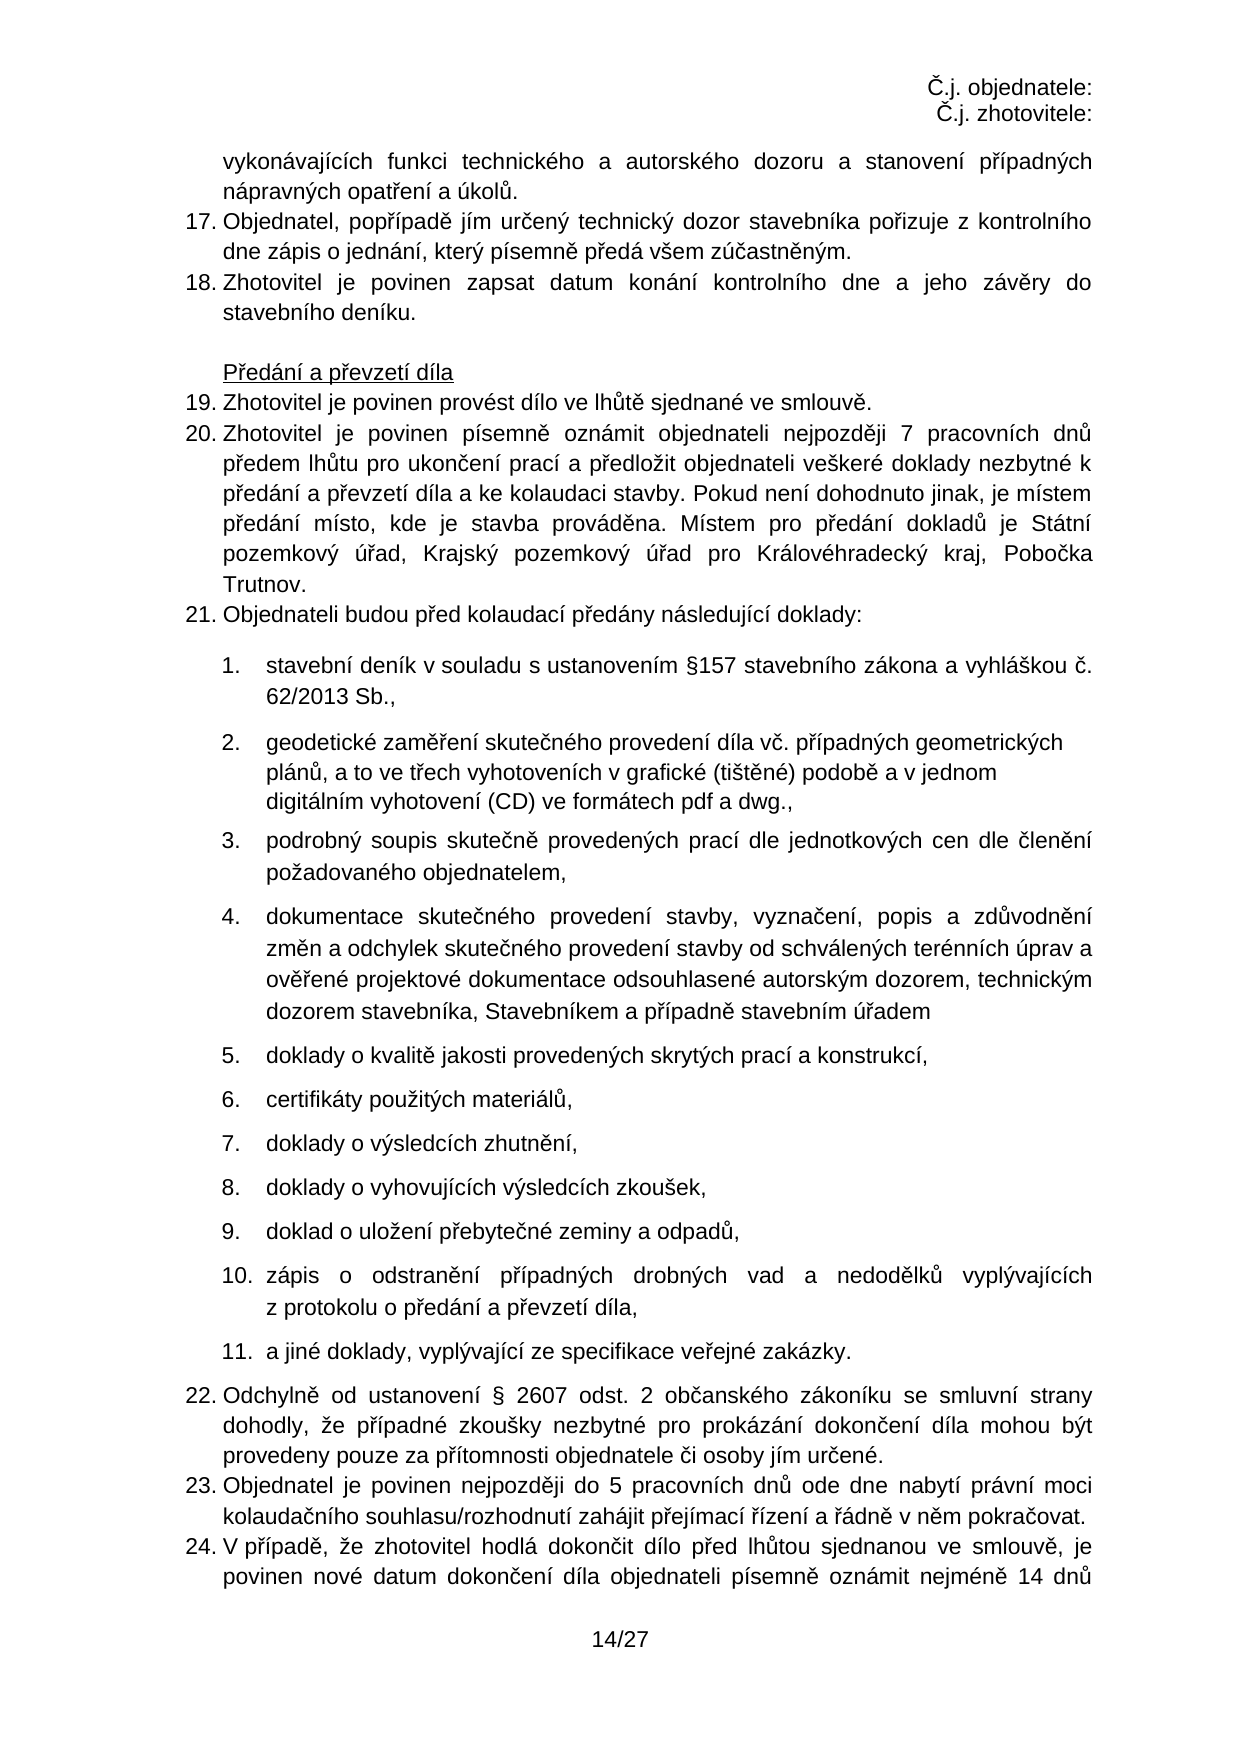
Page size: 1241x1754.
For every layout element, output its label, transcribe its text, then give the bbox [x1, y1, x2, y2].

list Zhotovitel je povinen písemně oznámit objednateli nejpozději 7 pracovních dnů předem lhůtu pro ukončení prací a předložit objednateli veškeré doklady nezbytné k předání a převzetí díla a ke kolaudaci stavby. Pokud není dohodnuto jinak, je místem předání místo, kde je stavba prováděna. Místem pro předání dokladů je Státní pozemkový úřad, Krajský pozemkový úřad pro Královéhradecký kraj, Pobočka Trutnov. [185, 419, 1093, 597]
list dokumentace skutečného provedení stavby, vyznačení, popis a zdůvodnění změn a odchylek skutečného provedení stavby od schválených terénních úprav a ověřené projektové dokumentace odsouhlasené autorským dozorem, technickým dozorem stavebníka, Stavebníkem a případně stavebním úřadem [221, 903, 1093, 1024]
list Předání a převzetí díla [223, 359, 1093, 385]
list Zhotovitel je povinen provést dílo ve lhůtě sjednané ve smlouvě. [185, 389, 1093, 416]
list Objednatel, popřípadě jím určený technický dozor stavebníka pořizuje z kontrolního dne zápis o jednání, který písemně předá všem zúčastněným. [185, 208, 1093, 264]
list doklady o kvalitě jakosti provedených skrytých prací a konstrukcí, [221, 1042, 1093, 1068]
list a jiné doklady, vyplývající ze specifikace veřejné zakázky. [221, 1338, 1093, 1364]
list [185, 148, 1093, 204]
list Odchylně od ustanovení § 2607 odst. 2 občanského zákoníku se smluvní strany dohodly, že případné zkoušky nezbytné pro prokázání dokončení díla mohou být provedeny pouze za přítomnosti objednatele či osoby jím určené. [185, 1382, 1093, 1468]
list geodetické zaměření skutečného provedení díla vč. případných geometrických plánů, a to ve třech vyhotoveních v grafické (tištěné) podobě a v jednom digitálním vyhotovení (CD) ve formátech pdf a dwg., [221, 727, 1093, 815]
list doklad o uložení přebytečné zeminy a odpadů, [221, 1218, 1093, 1244]
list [185, 1533, 1093, 1589]
list doklady o vyhovujících výsledcích zkoušek, [221, 1174, 1093, 1200]
list podrobný soupis skutečně provedených prací dle jednotkových cen dle členění požadovaného objednatelem, [221, 827, 1093, 885]
list Objednatel je povinen nejpozději do 5 pracovních dnů ode dne nabytí právní moci kolaudačního souhlasu/rozhodnutí zahájit přejímací řízení a řádně v něm pokračovat. [185, 1472, 1093, 1529]
list certifikáty použitých materiálů, [221, 1086, 1093, 1112]
list Zhotovitel je povinen zapsat datum konání kontrolního dne a jeho závěry do stavebního deníku. [185, 268, 1093, 325]
list doklady o výsledcích zhutnění, [221, 1130, 1093, 1156]
list stavební deník v souladu s ustanovením §157 stavebního zákona a vyhláškou č. 62/2013 Sb., [221, 652, 1093, 710]
list zápis o odstranění případných drobných vad a nedodělků vyplývajících z protokolu o předání a převzetí díla, [221, 1262, 1093, 1320]
list Objednateli budou před kolaudací předány následující doklady: [185, 601, 1093, 627]
